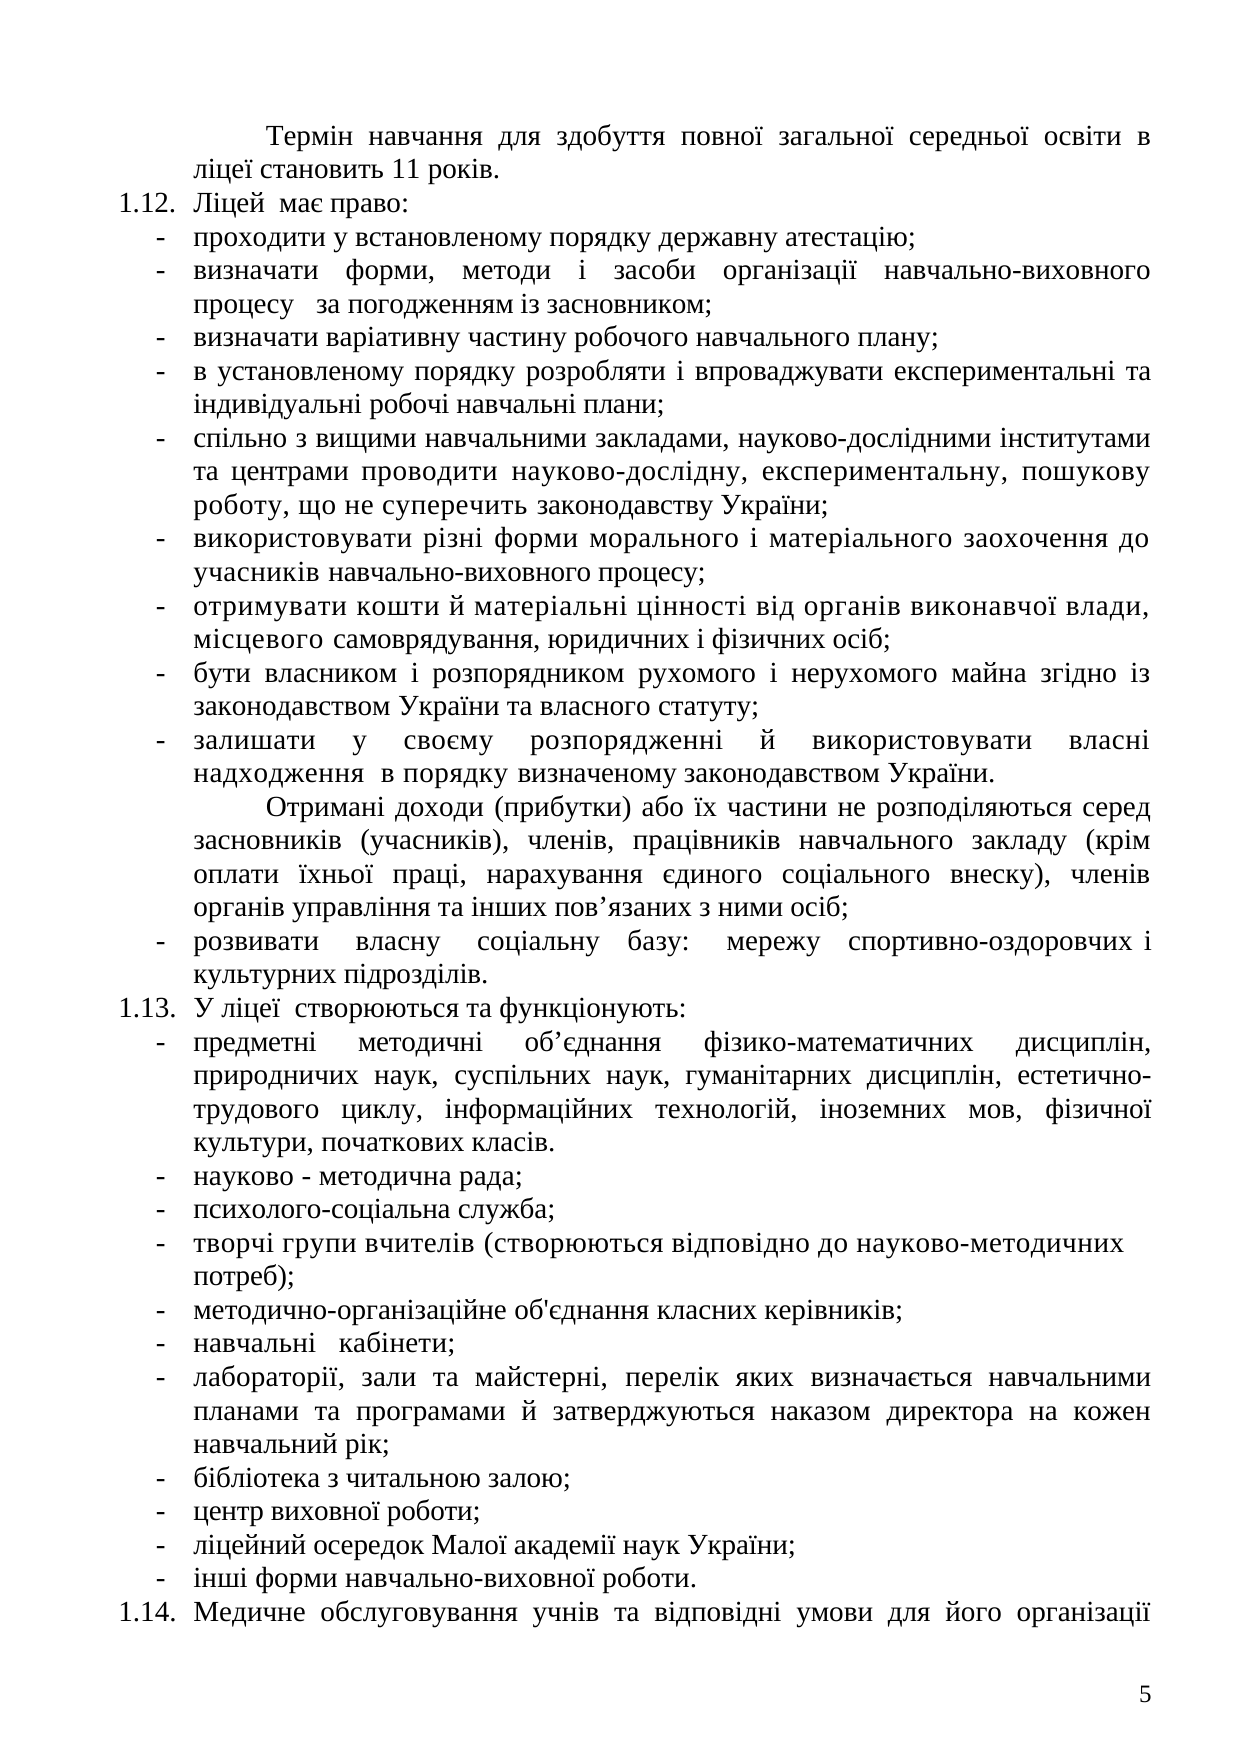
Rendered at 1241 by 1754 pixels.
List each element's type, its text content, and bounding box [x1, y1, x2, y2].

list використовувати різні форми морального і матеріального заохочення до учасників навчально-виховного процесу; [156, 521, 1152, 588]
list психолого-соціальна служба; [156, 1191, 1152, 1225]
list бібліотека з читальною залою; [156, 1460, 1152, 1493]
list потреб); [193, 1258, 1152, 1292]
list визначати варіативну частину робочого навчального плану; [156, 319, 1152, 353]
list Ліцей має право: [118, 185, 1152, 219]
list проходити у встановленому порядку державну атестацію; [156, 219, 1152, 252]
list бути власником і розпорядником рухомого і нерухомого майна згідно із законодавством України та власного статуту; [156, 655, 1152, 722]
list предметні методичні об’єднання фізико-математичних дисциплін, природничих наук, суспільних наук, гуманітарних дисциплін, естетично-трудового циклу, інформаційних технологій, іноземних мов, фізичної культури, початкових класів. [156, 1024, 1152, 1158]
list ліцейний осередок Малої академії наук України; [156, 1527, 1152, 1560]
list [118, 1594, 1152, 1627]
list залишати у своєму розпорядженні й використовувати власні надходження в порядку визначеному законодавством України. [156, 722, 1152, 789]
list Термін навчання для здобуття повної загальної середньої освіти в ліцеї становить 11 років. [193, 118, 1152, 185]
list визначати форми, методи і засоби організації навчально-виховного процесу за погодженням із засновником; [156, 252, 1152, 319]
list спільно з вищими навчальними закладами, науково-дослідними інститутами та центрами проводити науково-дослідну, експериментальну, пошукову роботу, що не суперечить законодавству України; [156, 420, 1152, 521]
list науково - методична рада; [156, 1158, 1152, 1191]
list методично-організаційне об'єднання класних керівників; [156, 1292, 1152, 1326]
list У ліцеї створюються та функціонують: [118, 990, 1152, 1024]
list отримувати кошти й матеріальні цінності від органів виконавчої влади, місцевого самоврядування, юридичних і фізичних осіб; [156, 588, 1152, 655]
list Отримані доходи (прибутки) або їх частини не розподіляються серед засновників (учасників), членів, працівників навчального закладу (крім оплати їхньої праці, нарахування єдиного соціального внеску), членів органів управління та інших пов’язаних з ними осіб; [193, 789, 1152, 923]
list лабораторії, зали та майстерні, перелік яких визначається навчальними планами та програмами й затверджуються наказом директора на кожен навчальний рік; [156, 1359, 1152, 1460]
list творчі групи вчителів (створюються відповідно до науково-методичних [156, 1225, 1152, 1258]
list інші форми навчально-виховної роботи. [156, 1560, 1152, 1594]
list в установленому порядку розробляти і впроваджувати експериментальні та індивідуальні робочі навчальні плани; [156, 353, 1152, 420]
list навчальні кабінети; [156, 1326, 1152, 1359]
list центр виховної роботи; [156, 1493, 1152, 1527]
list розвивати власну соціальну базу: мережу спортивно-оздоровчих і культурних підрозділів. [156, 923, 1152, 990]
